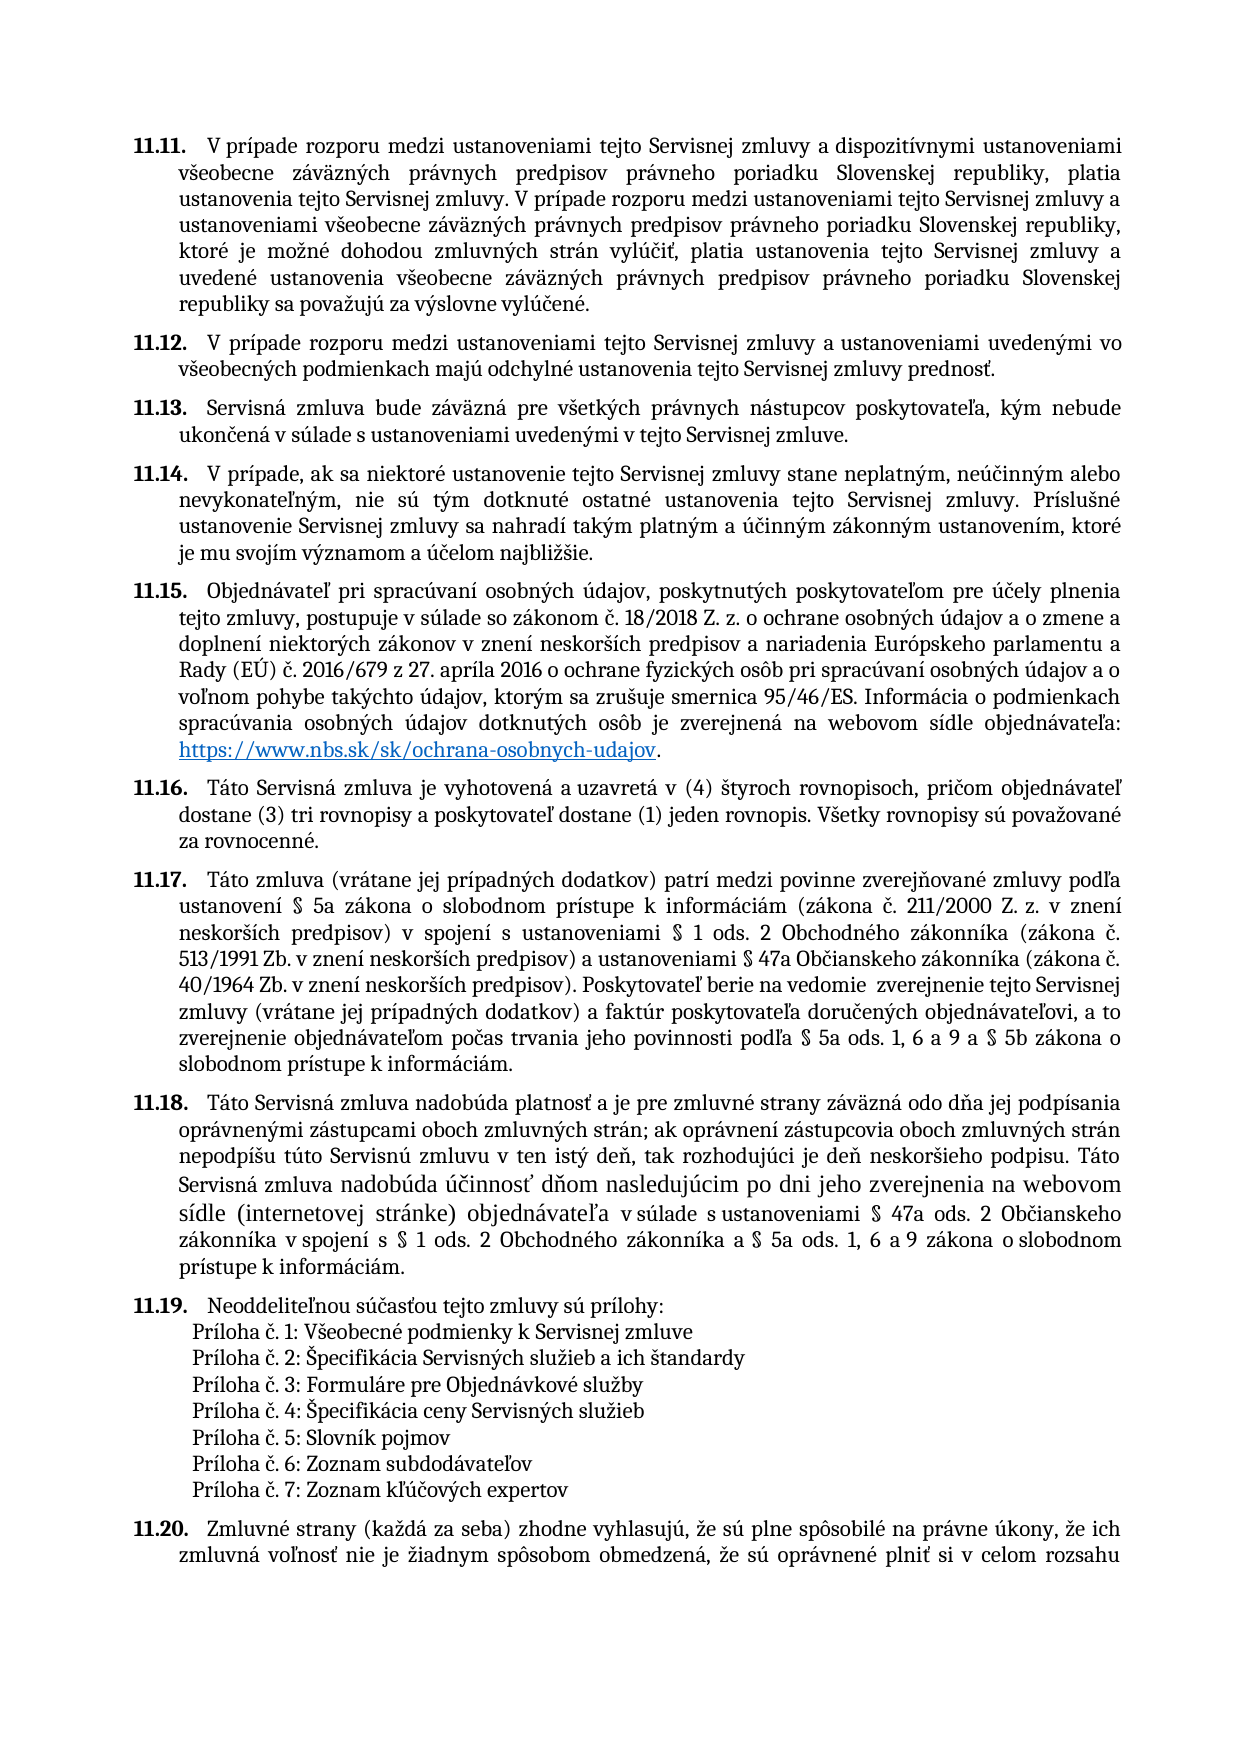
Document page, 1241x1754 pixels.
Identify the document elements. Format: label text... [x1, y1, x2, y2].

list V prípade rozporu medzi ustanoveniami tejto Servisnej zmluvy a dispozitívnymi ustanoveniami všeobecne záväzných právnych predpisov právneho poriadku Slovenskej republiky, platia ustanovenia tejto Servisnej zmluvy. V prípade rozporu medzi ustanoveniami tejto Servisnej zmluvy a ustanoveniami všeobecne záväzných právnych predpisov právneho poriadku Slovenskej republiky, ktoré je možné dohodou zmluvných strán vylúčiť, platia ustanovenia tejto Servisnej zmluvy a uvedené ustanovenia všeobecne záväzných právnych predpisov právneho poriadku Slovenskej republiky sa považujú za výslovne vylúčené. [133, 133, 1122, 317]
text Príloha č. 6: Zoznam subdodávateľov [192, 1451, 1122, 1477]
text Príloha č. 1: Všeobecné podmienky k Servisnej zmluve [192, 1319, 1122, 1345]
list V prípade, ak sa niektoré ustanovenie tejto Servisnej zmluvy stane neplatným, neúčinným alebo nevykonateľným, nie sú tým dotknuté ostatné ustanovenia tejto Servisnej zmluvy. Príslušné ustanovenie Servisnej zmluvy sa nahradí takým platným a účinným zákonným ustanovením, ktoré je mu svojím významom a účelom najbližšie. [133, 460, 1122, 566]
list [133, 1516, 1122, 1568]
list Neoddeliteľnou súčasťou tejto zmluvy sú prílohy: [133, 1292, 1122, 1319]
text Príloha č. 3: Formuláre pre Objednávkové služby [192, 1372, 1122, 1398]
list Táto zmluva (vrátane jej prípadných dodatkov) patrí medzi povinne zverejňované zmluvy podľa ustanovení § 5a zákona o slobodnom prístupe k informáciám (zákona č. 211/2000 Z. z. v znení neskorších predpisov) v spojení s ustanoveniami § 1 ods. 2 Obchodného zákonníka (zákona č. 513/1991 Zb. v znení neskorších predpisov) a ustanoveniami § 47a Občianskeho zákonníka (zákona č. 40/1964 Zb. v znení neskorších predpisov). Poskytovateľ berie na vedomie zverejnenie tejto Servisnej zmluvy (vrátane jej prípadných dodatkov) a faktúr poskytovateľa doručených objednávateľovi, a to zverejnenie objednávateľom počas trvania jeho povinnosti podľa § 5a ods. 1, 6 a 9 a § 5b zákona o slobodnom prístupe k informáciám. [133, 867, 1122, 1078]
list V prípade rozporu medzi ustanoveniami tejto Servisnej zmluvy a ustanoveniami uvedenými vo všeobecných podmienkach majú odchylné ustanovenia tejto Servisnej zmluvy prednosť. [133, 330, 1122, 383]
text Príloha č. 5: Slovník pojmov [192, 1424, 1122, 1451]
text Príloha č. 4: Špecifikácia ceny Servisných služieb [192, 1398, 1122, 1424]
list Objednávateľ pri spracúvaní osobných údajov, poskytnutých poskytovateľom pre účely plnenia tejto zmluvy, postupuje v súlade so zákonom č. 18/2018 Z. z. o ochrane osobných údajov a o zmene a doplnení niektorých zákonov v znení neskorších predpisov a nariadenia Európskeho parlamentu a Rady (EÚ) č. 2016/679 z 27. apríla 2016 o ochrane fyzických osôb pri spracúvaní osobných údajov a o voľnom pohybe takýchto údajov, ktorým sa zrušuje smernica 95/46/ES. Informácia o podmienkach spracúvania osobných údajov dotknutých osôb je zverejnená na webovom sídle objednávateľa: https://www.nbs.sk/sk/ochrana-osobnych-udajov. [133, 578, 1122, 763]
text Príloha č. 7: Zoznam kľúčových expertov [192, 1477, 1122, 1503]
list Táto Servisná zmluva je vyhotovená a uzavretá v (4) štyroch rovnopisoch, pričom objednávateľ dostane (3) tri rovnopisy a poskytovateľ dostane (1) jeden rovnopis. Všetky rovnopisy sú považované za rovnocenné. [133, 775, 1122, 854]
list Servisná zmluva bude záväzná pre všetkých právnych nástupcov poskytovateľa, kým nebude ukončená v súlade s ustanoveniami uvedenými v tejto Servisnej zmluve. [133, 395, 1122, 448]
list Táto Servisná zmluva nadobúda platnosť a je pre zmluvné strany záväzná odo dňa jej podpísania oprávnenými zástupcami oboch zmluvných strán; ak oprávnení zástupcovia oboch zmluvných strán nepodpíšu túto Servisnú zmluvu v ten istý deň, tak rozhodujúci je deň neskoršieho podpisu. Táto Servisná zmluva nadobúda účinnosť dňom nasledujúcim po dni jeho zverejnenia na webovom sídle (internetovej stránke) objednávateľa v súlade s ustanoveniami § 47a ods. 2 Občianskeho zákonníka v spojení s § 1 ods. 2 Obchodného zákonníka a § 5a ods. 1, 6 a 9 zákona o slobodnom prístupe k informáciám. [133, 1090, 1122, 1280]
text Príloha č. 2: Špecifikácia Servisných služieb a ich štandardy [192, 1345, 1122, 1372]
